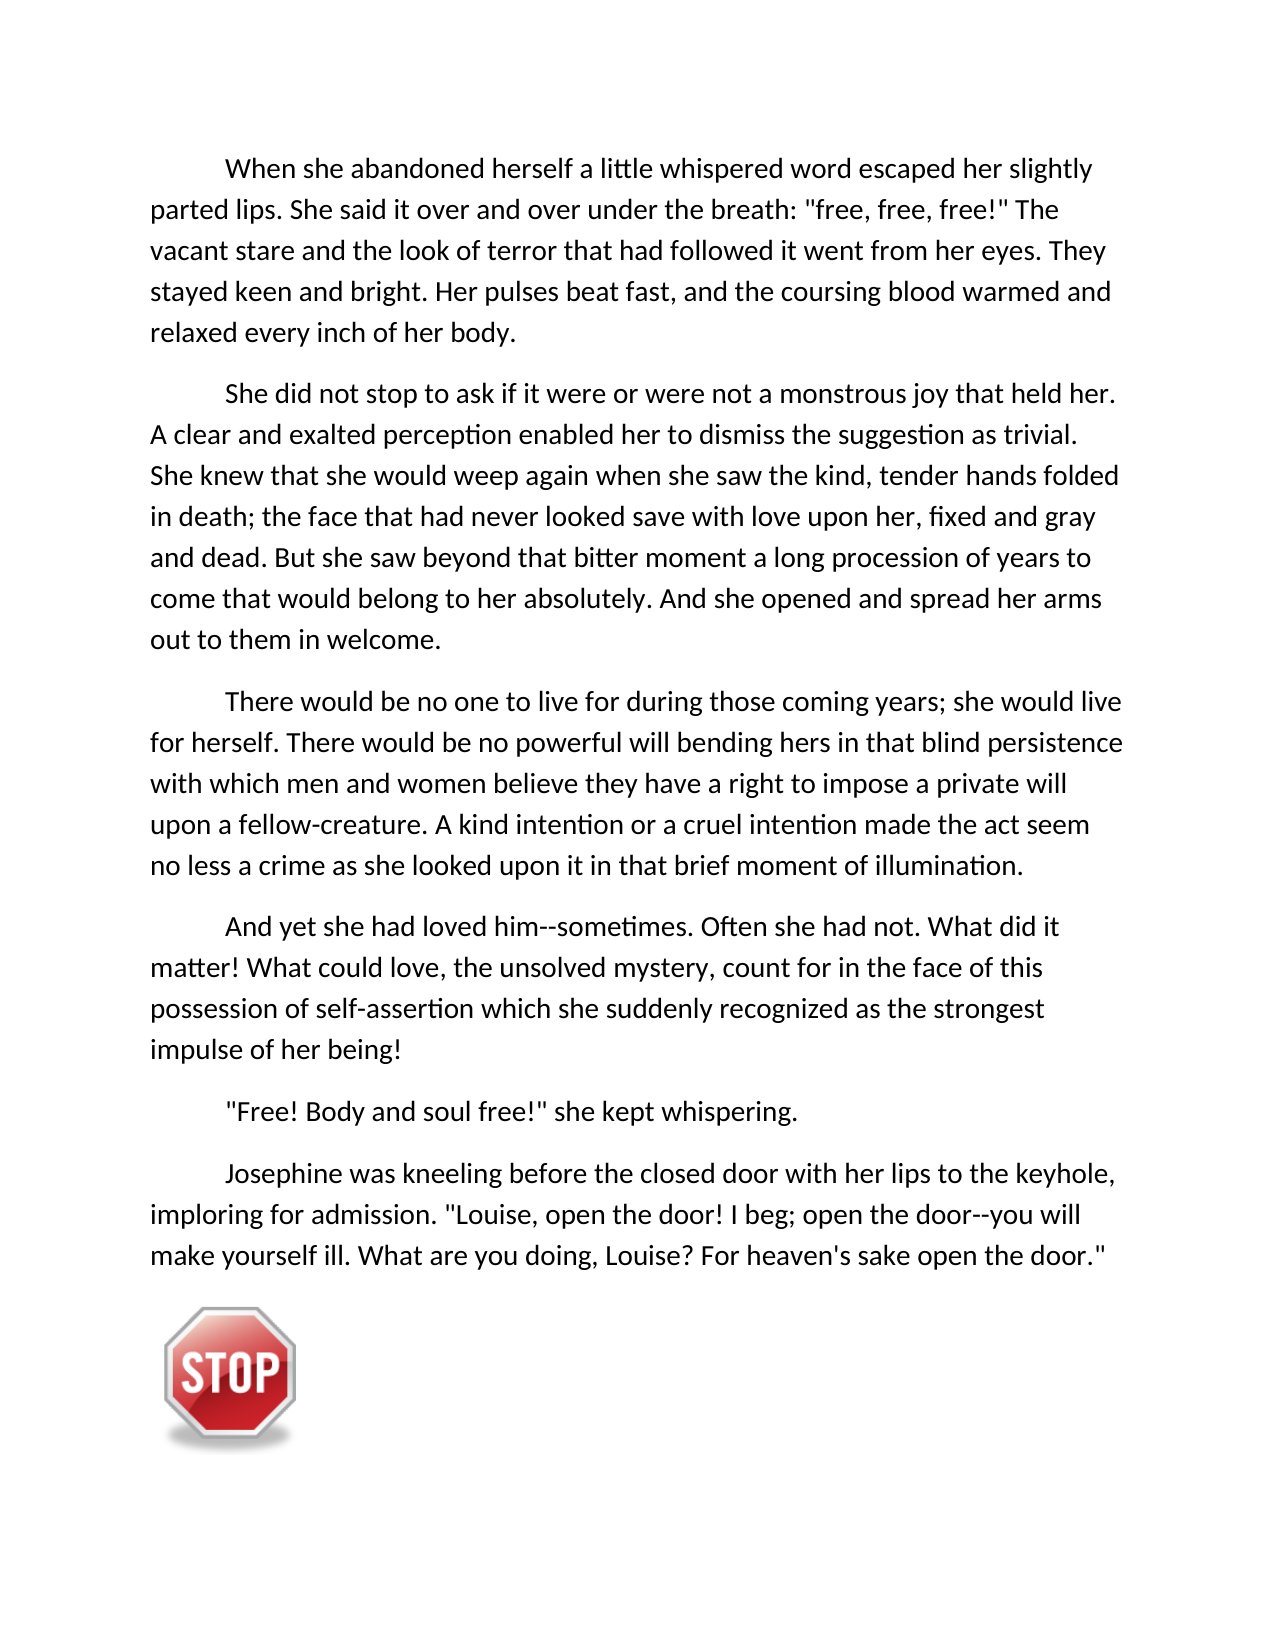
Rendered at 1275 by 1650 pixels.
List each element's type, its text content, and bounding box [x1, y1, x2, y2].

text And yet she had loved him--sometimes. Often she had not. What did it matter! What could love, the unsolved mystery, count for in the face of this possession of self-assertion which she suddenly recognized as the strongest impulse of her being! [150, 908, 1125, 1067]
picture [150, 1298, 307, 1455]
text She did not stop to ask if it were or were not a monstrous joy that held her. A clear and exalted perception enabled her to dismiss the suggestion as trivial. She knew that she would weep again when she saw the kind, tender hands folded in death; the face that had never looked save with love upon her, fixed and gray and dead. But she saw beyond that bitter moment a long procession of years to come that would belong to her absolutely. And she opened and spread her arms out to them in welcome. [150, 376, 1125, 657]
text Josephine was kneeling before the closed door with her lips to the keyhole, imploring for admission. "Louise, open the door! I beg; open the door--you will make yourself ill. What are you doing, Louise? For heaven's sake open the door." [150, 1155, 1125, 1272]
text There would be no one to live for during those coming years; she would live for herself. There would be no powerful will bending hers in that blind persistence with which men and women believe they have a right to impose a private will upon a fellow-creature. A kind intention or a cruel intention made the act seem no less a crime as she looked upon it in that brief moment of illumination. [150, 683, 1125, 882]
text "Free! Body and soul free!" she kept whispering. [150, 1093, 1125, 1129]
text When she abandoned herself a little whispered word escaped her slightly parted lips. She said it over and over under the breath: "free, free, free!" The vacant stare and the look of terror that had followed it went from her eyes. They stayed keen and bright. Her pulses beat fast, and the coursing blood warmed and relaxed every inch of her body. [150, 150, 1125, 349]
